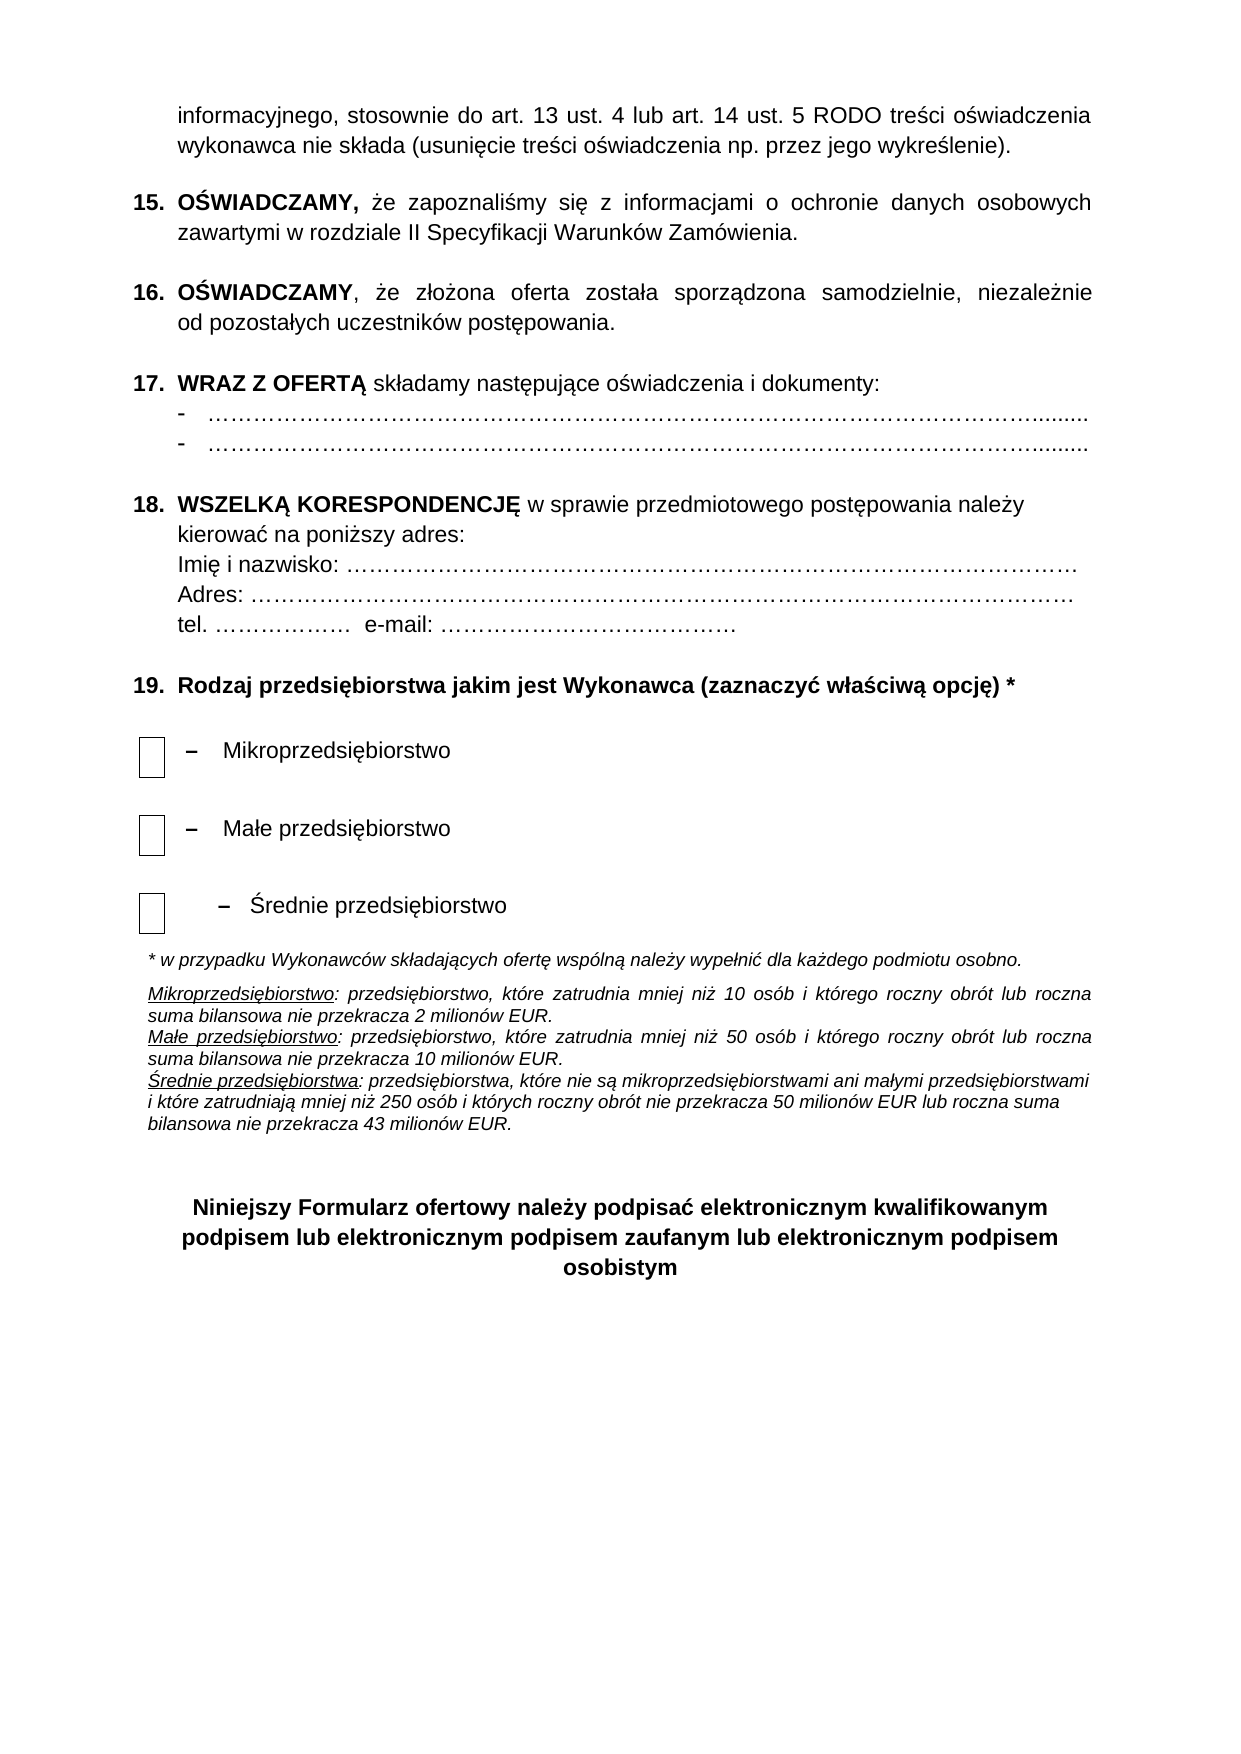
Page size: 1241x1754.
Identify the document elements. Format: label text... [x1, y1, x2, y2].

text Niniejszy Formularz ofertowy należy podpisać elektronicznym kwalifikowanym podpisem lub elektronicznym podpisem zaufanym lub elektronicznym podpisem osobistym [148, 1193, 1093, 1280]
text Średnie przedsiębiorstwa: przedsiębiorstwa, które nie są mikroprzedsiębiorstwami ani małymi przedsiębiorstwami i które zatrudniają mniej niż 250 osób i których roczny obrót nie przekracza 50 milionów EUR lub roczna suma bilansowa nie przekracza 43 milionów EUR. [148, 1069, 1093, 1134]
list OŚWIADCZAMY, że zapoznaliśmy się z informacjami o ochronie danych osobowych zawartymi w rozdziale II Specyfikacji Warunków Zamówienia. [133, 188, 1093, 245]
list ………………………………………………………………………………………………......... [177, 430, 1093, 457]
list WRAZ Z OFERTĄ składamy następujące oświadczenia i dokumenty: [133, 370, 1093, 396]
table_header [140, 894, 164, 932]
text Małe przedsiębiorstwo: przedsiębiorstwo, które zatrudnia mniej niż 50 osób i którego roczny obrót lub roczna suma bilansowa nie przekracza 10 milionów EUR. [148, 1026, 1093, 1069]
list Mikroprzedsiębiorstwo [185, 737, 1093, 763]
table_header [140, 816, 164, 855]
text – Średnie przedsiębiorstwo [165, 892, 1093, 919]
text 16. OŚWIADCZAMY, że złożona oferta została sporządzona samodzielnie, niezależnie od pozostałych uczestników postępowania. [133, 279, 1093, 336]
list Małe przedsiębiorstwo [185, 815, 1093, 841]
text Mikroprzedsiębiorstwo: przedsiębiorstwo, które zatrudnia mniej niż 10 osób i którego roczny obrót lub roczna suma bilansowa nie przekracza 2 milionów EUR. [148, 983, 1093, 1026]
text * w przypadku Wykonawców składających ofertę wspólną należy wypełnić dla każdego podmiotu osobno. [148, 949, 1093, 971]
table_header [140, 738, 164, 777]
text Adres: ……………………………………………………………………………………………… [177, 581, 1093, 608]
text Imię i nazwisko: …………………………………………………………………………………… [177, 551, 1093, 577]
list Rodzaj przedsiębiorstwa jakim jest Wykonawca (zaznaczyć właściwą opcję) * [133, 672, 1093, 698]
text tel. ……………… e-mail: ………………………………… [177, 611, 1093, 638]
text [177, 102, 1093, 158]
list WSZELKĄ KORESPONDENCJĘ w sprawie przedmiotowego postępowania należy kierować na poniższy adres: [133, 491, 1093, 547]
list ………………………………………………………………………………………………......... [177, 400, 1093, 426]
